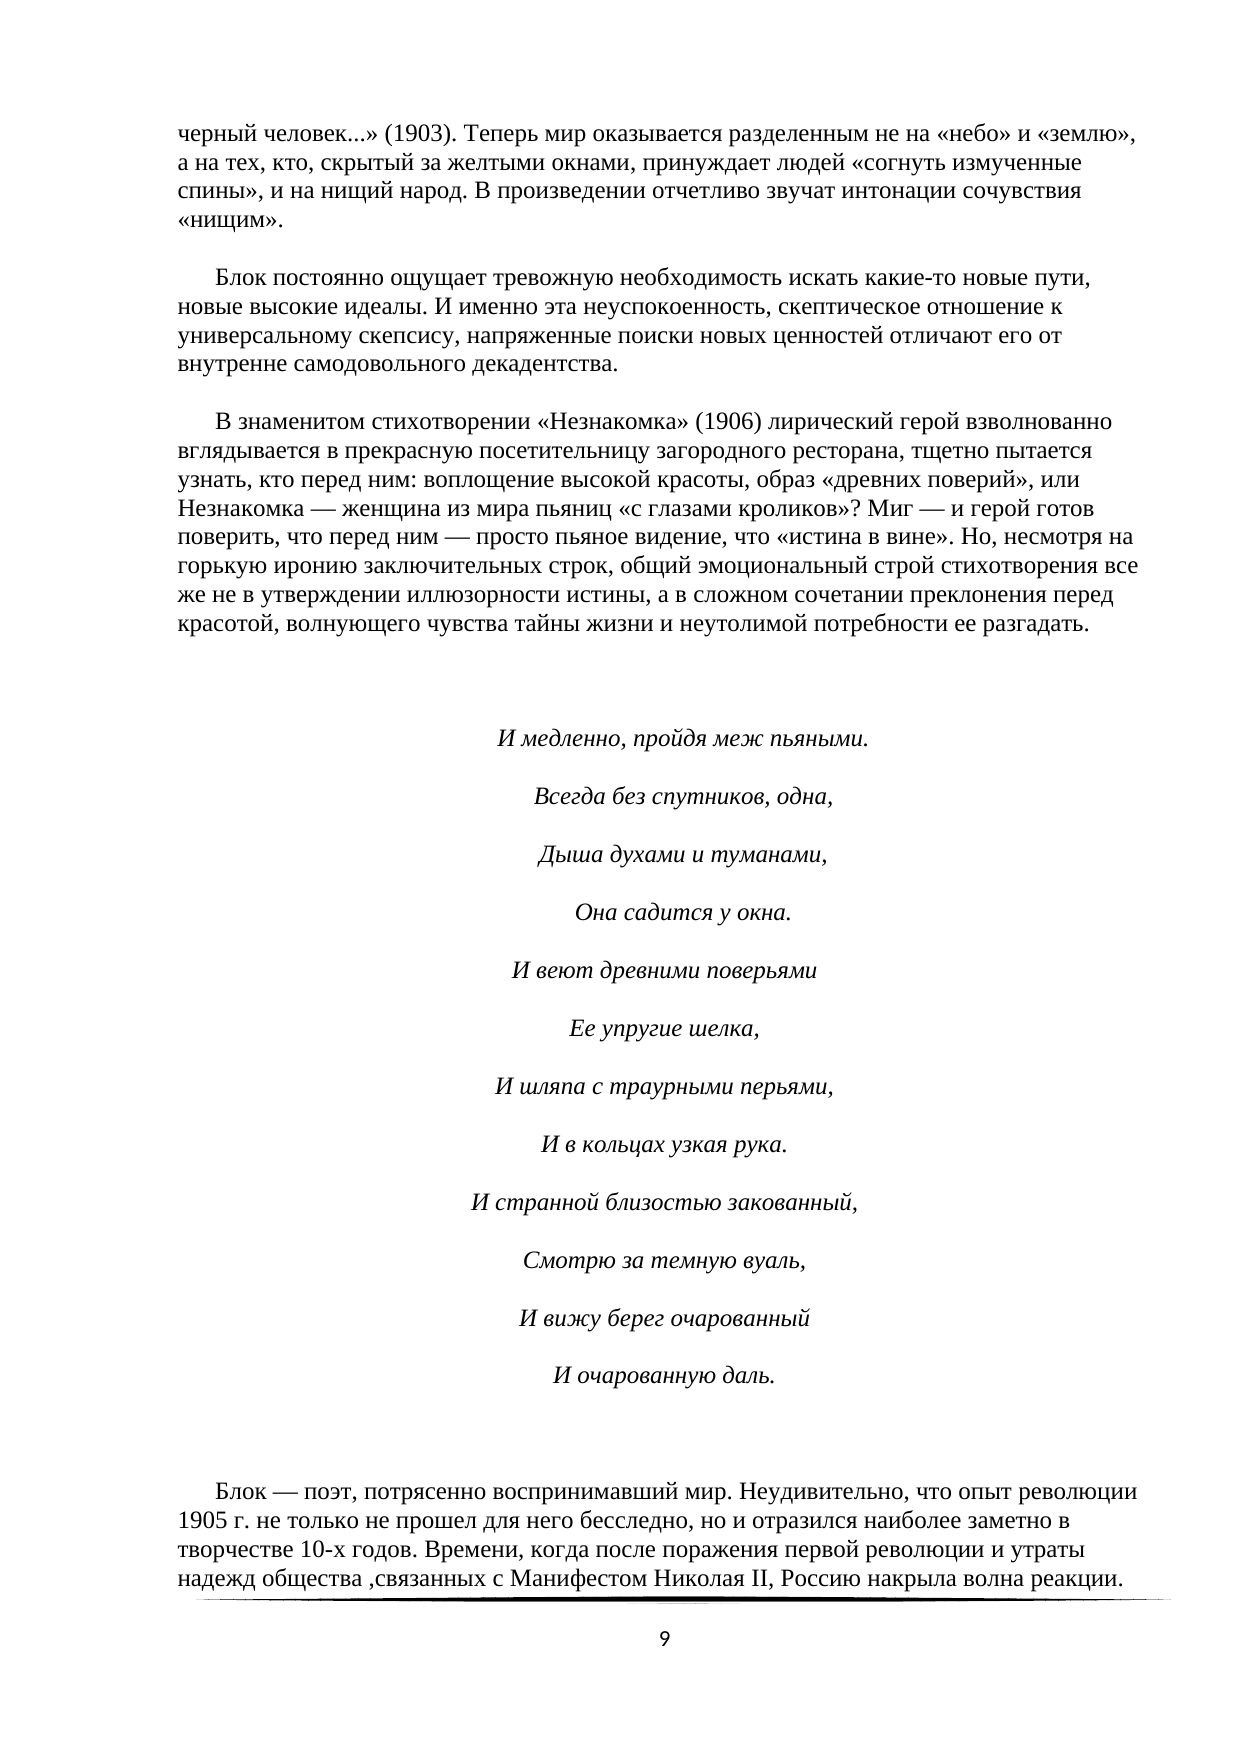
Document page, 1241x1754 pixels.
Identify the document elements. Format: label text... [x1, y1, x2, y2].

text И медленно, пройдя меж пьяными. [177, 723, 1152, 752]
text В знаменитом стихотворении «Незнакомка» (1906) лирический герой взволнованно вглядывается в прекрасную посетительницу загородного ресторана, тщетно пытается узнать, кто перед ним: воплощение высокой красоты, образ «древних поверий», или Незнакомка — женщина из мира пьяниц «с глазами кроликов»? Миг — и герой готов поверить, что перед ним — просто пьяное видение, что «истина в вине». Но, несмотря на горькую иронию заключительных строк, общий эмоциональный строй стихотворения все же не в утверждении иллюзорности истины, а в сложном сочетании преклонения перед красотой, волнующего чувства тайны жизни и неутолимой потребности ее разгадать. [177, 406, 1152, 636]
text И в кольцах узкая рука. [177, 1129, 1152, 1158]
text И очарованную даль. [177, 1361, 1152, 1389]
text И вижу берег очарованный [177, 1303, 1152, 1331]
text Всегда без спутников, одна, [177, 781, 1152, 810]
text И веют древними поверьями [177, 955, 1152, 984]
text Дыша духами и туманами, [177, 839, 1152, 868]
text И шляпа с траурными перьями, [177, 1071, 1152, 1100]
text Ее упругие шелка, [177, 1013, 1152, 1042]
text Блок — поэт, потрясенно воспринимавший мир. Неудивительно, что опыт революции 1905 г. не только не прошел для него бесследно, но и отразился наиболее заметно в творчестве 10-х годов. Времени, когда после поражения первой революции и утраты надежд общества ,связанных с Манифестом Николая II, Россию накрыла волна реакции. [177, 1476, 1152, 1591]
text Блок постоянно ощущает тревожную необходимость искать какие-то новые пути, новые высокие идеалы. И именно эта неуспокоенность, скептическое отношение к универсальному скепсису, напряженные поиски новых ценностей отличают его от внутренне самодовольного декадентства. [177, 262, 1152, 377]
text Она садится у окна. [177, 897, 1152, 926]
text Смотрю за темную вуаль, [177, 1245, 1152, 1273]
picture [195, 1595, 1172, 1604]
text И странной близостью закованный, [177, 1187, 1152, 1216]
